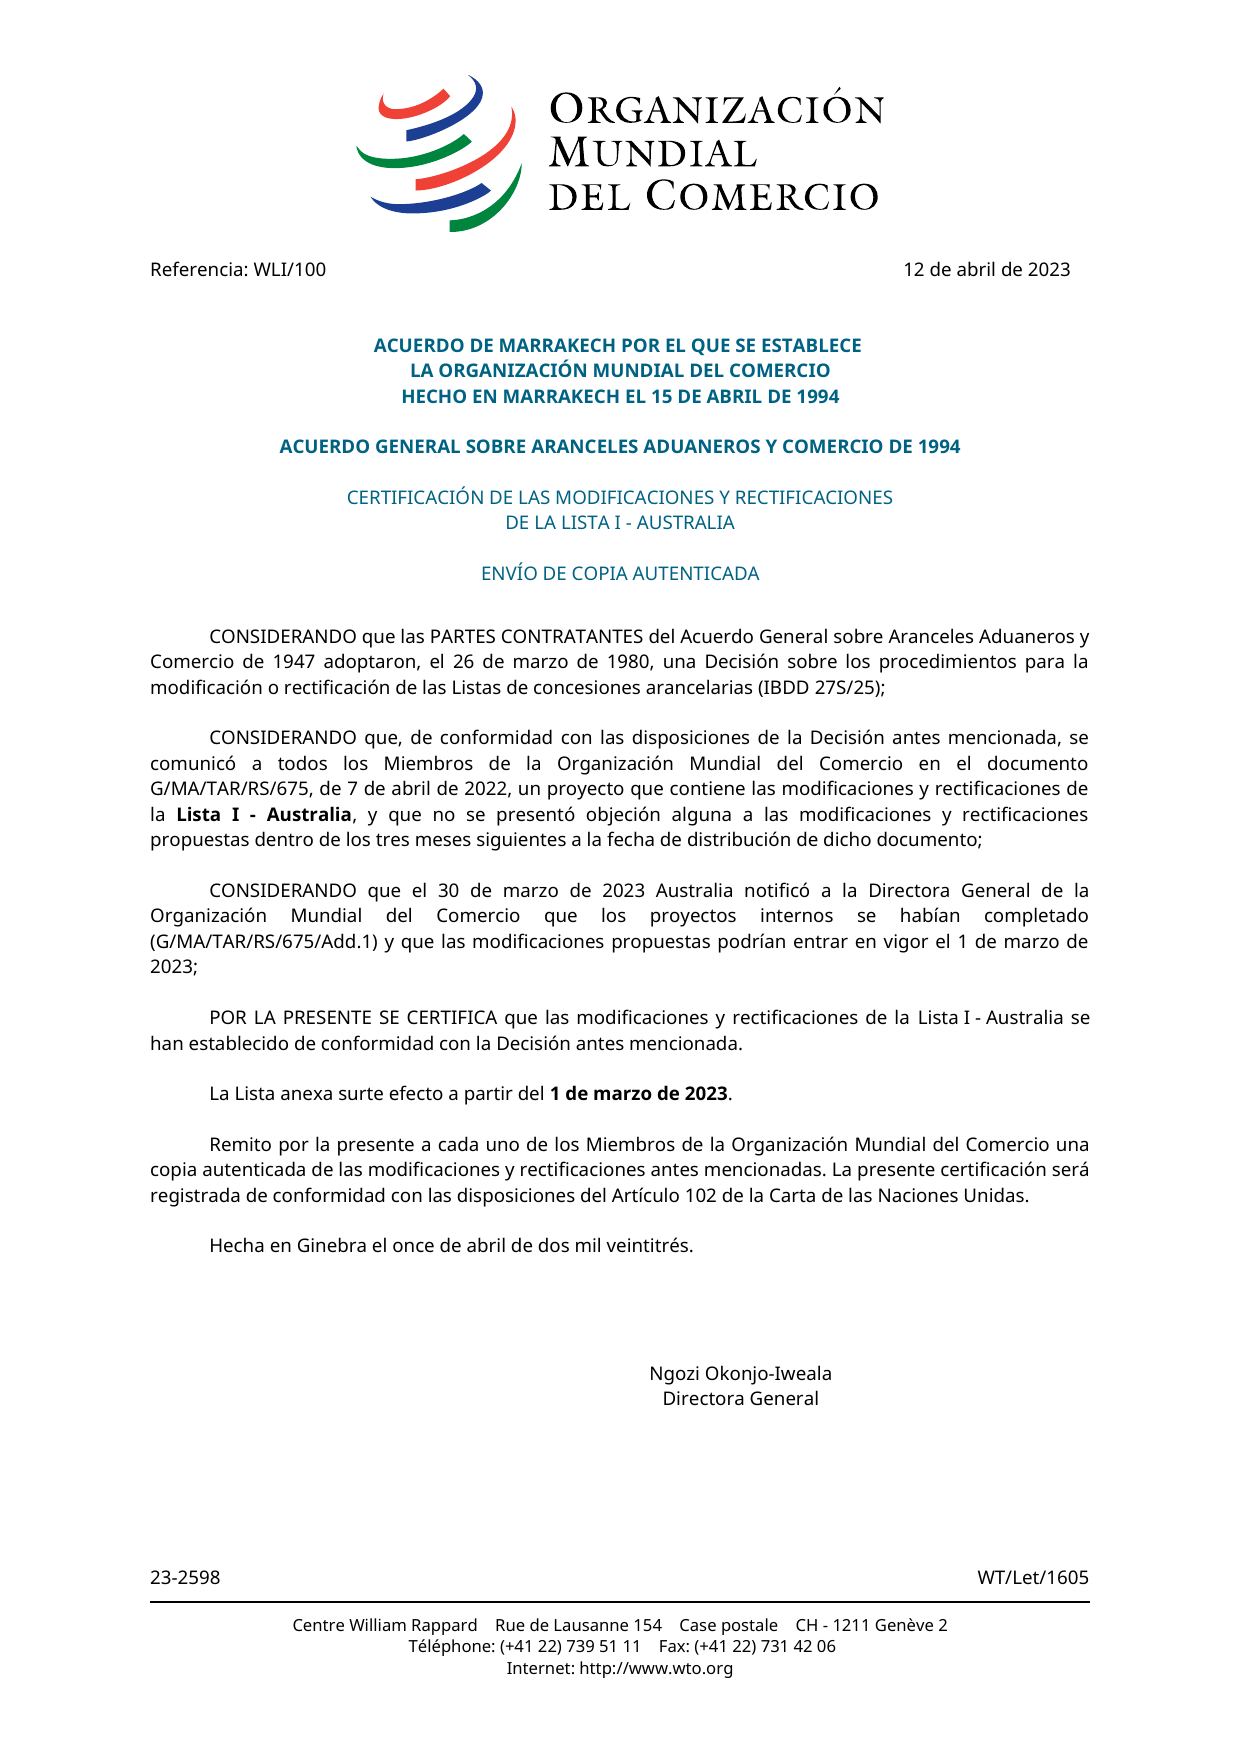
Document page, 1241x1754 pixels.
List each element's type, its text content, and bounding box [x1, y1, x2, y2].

text Ngozi Okonjo-Iweala [150, 1360, 1090, 1386]
title CERTIFICACIÓN DE LAS MODIFICACIONES Y RECTIFICACIONES DE LA LISTA I - Australia [150, 484, 1090, 535]
title ENVÍO DE COPIA AUTENTICADA [150, 560, 1090, 586]
title ACUERDO DE MARRAKECH POR EL QUE SE ESTABLECE LA ORGANIZACIÓN MUNDIAL DEL COMERCIO HECHO EN MARRAKECH EL 15 DE ABRIL DE 1994 [150, 332, 1090, 408]
text Hecha en Ginebra el once de abril de dos mil veintitrés. [150, 1232, 1090, 1258]
text 23-2598 WT/Let/1605 [150, 1564, 1090, 1590]
text La Lista anexa surte efecto a partir del 1 de marzo de 2023. [150, 1080, 1090, 1106]
text CONSIDERANDO que, de conformidad con las disposiciones de la Decisión antes mencionada, se comunicó a todos los Miembros de la Organización Mundial del Comercio en el documento G/MA/TAR/RS/675, de 7 de abril de 2022, un proyecto que contiene las modificaciones y rectificaciones de la Lista I - Australia, y que no se presentó objeción alguna a las modificaciones y rectificaciones propuestas dentro de los tres meses siguientes a la fecha de distribución de dicho documento; [150, 725, 1090, 852]
text CONSIDERANDO que las PARTES CONTRATANTES del Acuerdo General sobre Aranceles Aduaneros y Comercio de 1947 adoptaron, el 26 de marzo de 1980, una Decisión sobre los procedimientos para la modificación o rectificación de las Listas de concesiones arancelarias (IBDD 27S/25); [150, 623, 1090, 700]
text Directora General [150, 1386, 1090, 1411]
title ACUERDO GENERAL SOBRE ARANCELES ADUANEROS Y COMERCIO DE 1994 [150, 433, 1090, 459]
text Referencia: WLI/100 12 de abril de 2023 [150, 256, 1090, 282]
text CONSIDERANDO que el 30 de marzo de 2023 Australia notificó a la Directora General de la Organización Mundial del Comercio que los proyectos internos se habían completado (G/MA/TAR/RS/675/Add.1) y que las modificaciones propuestas podrían entrar en vigor el 1 de marzo de 2023; [150, 877, 1090, 979]
text POR LA PRESENTE SE CERTIFICA que las modificaciones y rectificaciones de la Lista I - Australia se han establecido de conformidad con la Decisión antes mencionada. [150, 1004, 1090, 1055]
text Remito por la presente a cada uno de los Miembros de la Organización Mundial del Comercio una copia autenticada de las modificaciones y rectificaciones antes mencionadas. La presente certificación será registrada de conformidad con las disposiciones del Artículo 102 de la Carta de las Naciones Unidas. [150, 1131, 1090, 1207]
